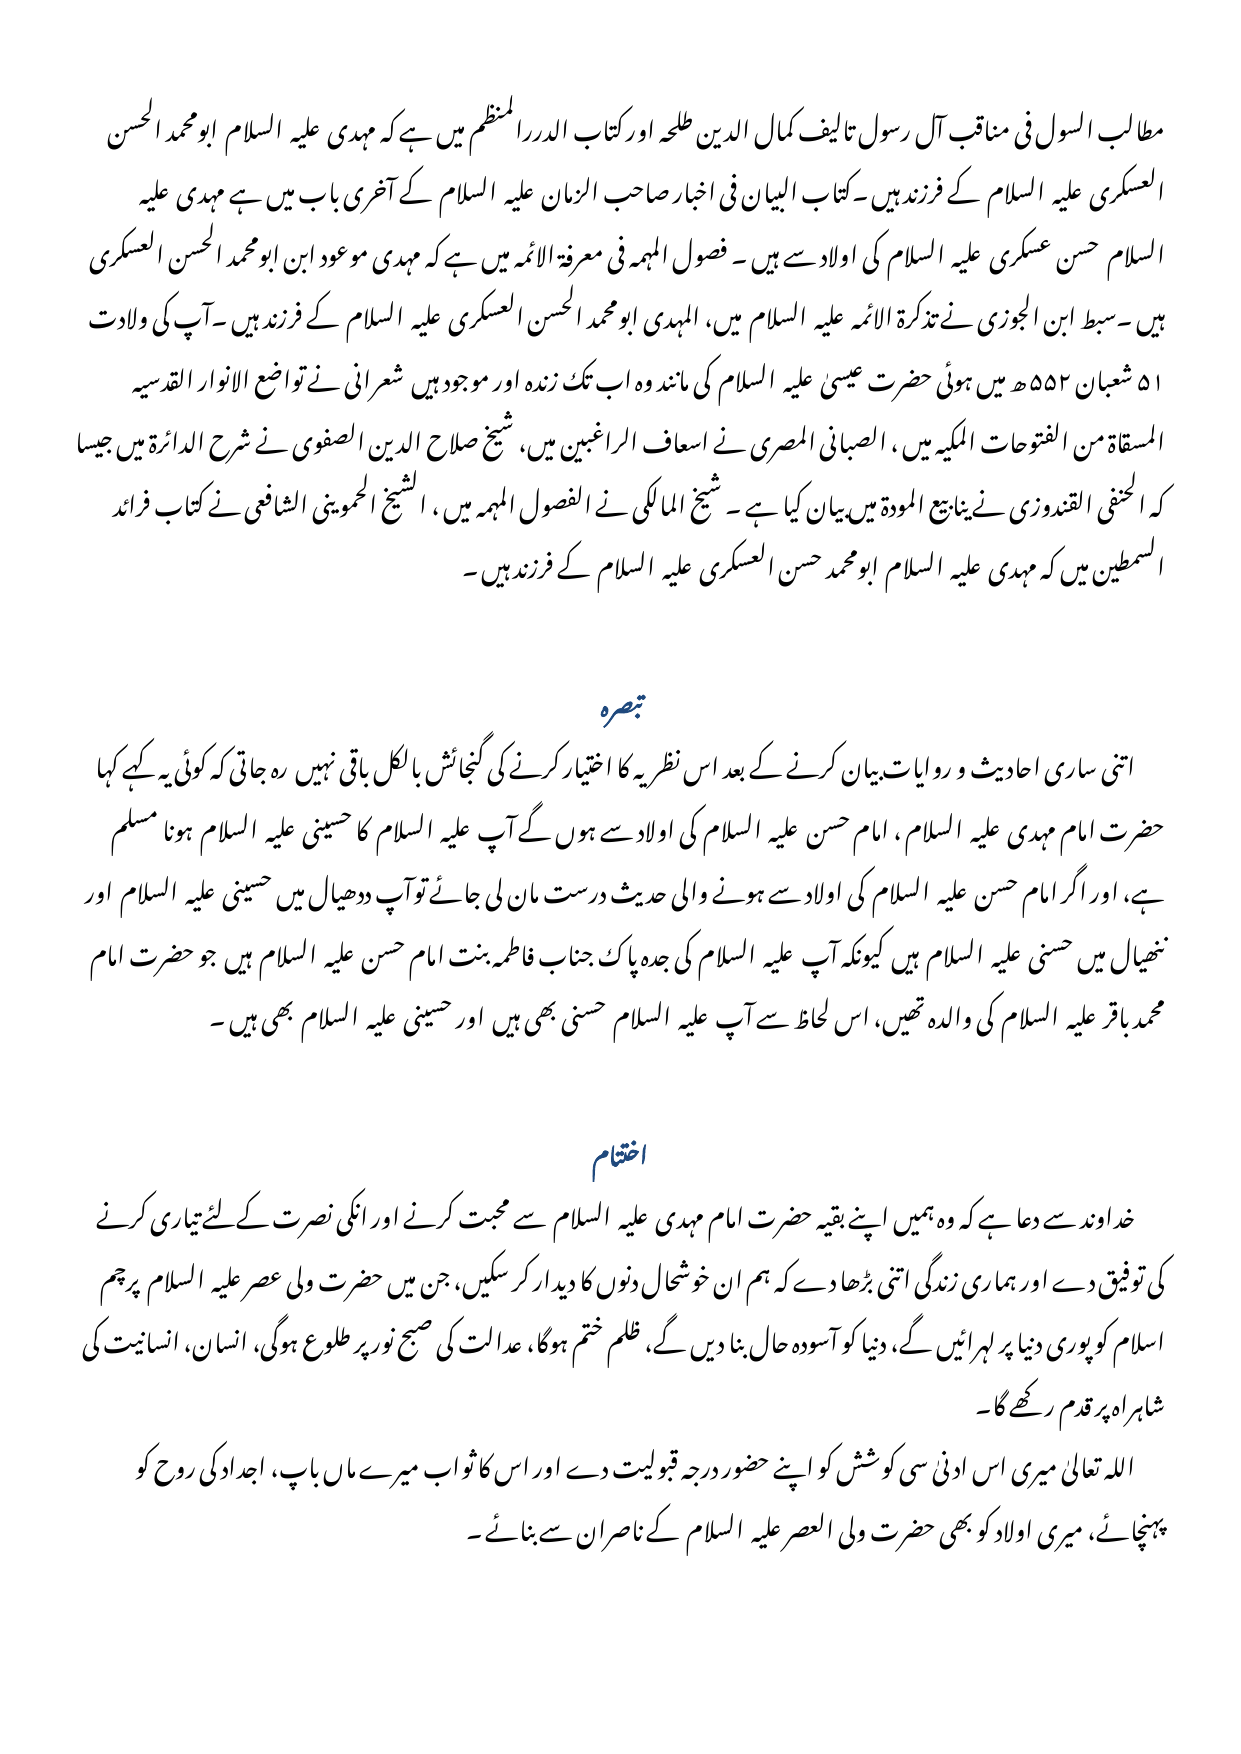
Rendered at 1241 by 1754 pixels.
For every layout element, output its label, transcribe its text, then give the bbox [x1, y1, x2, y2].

text اللہ تعالیٰ میری اس ادنیٰ سی کوشش کو اپنے حضور درجہ قبولیت دے اور اس کا ثواب میرے ماں باپ، اجداد کی روح کو پہنچائے، میری اولاد کو بھی حضرت ولی العصر علیہ السلام کے ناصران سے بنائے ۔ [75, 1431, 1165, 1556]
text خداوند سے دعا ہے کہ وہ ہمیں اپنے بقیہ حضرت امام مہدی علیہ السلام سے محبت کرنے اور انکی نصرت کےلئے تیاری کرنے کی توفیق دے اور ہماری زندگی اتنی بڑھا دے کہ ہم ان خوشحال دنوں کا دیدار کر سکیں، جن میں حضرت ولی عصر علیہ السلام پرچم اسلام کو پوری دنیا پر لہرائیں گے، دنیا کو آسودہ حال بنا دیں گے، ظلم ختم ہوگا، عدالت کی صبح نورپر طلوع ہوگی، انسان، انسانیت کی شاہراہ پر قدم رکھے گا۔ [75, 1181, 1165, 1431]
subtitle اختتام [75, 1119, 1165, 1181]
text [75, 94, 1165, 594]
text اتنی ساری احادیث و روایات بیان کرنے کے بعد اس نظریہ کا اختیار کرنے کی گنجائش بالکل باقی نہیں رہ جاتی کہ کوئی یہ کہے کہا حضرت امام مہدی علیہ السلام ، امام حسن علیہ السلام کی اولاد سے ہوں گے آپ علیہ السلام کا حسینی علیہ السلام ہونا مسلم ہے، اور اگر امام حسن علیہ السلام کی اولاد سے ہونے والی حدیث درست مان لی جائے توآپ ددھیال میں حسینی علیہ السلام اور ننھیال میں حسنی علیہ السلام ہیں کیونکہ آپ علیہ السلام کی جدہ پاک جناب فاطمہ بنت امام حسن علیہ السلام ہیں جو حضرت امام محمد باقر علیہ السلام کی والدہ تھیں، اس لحاظ سے آپ علیہ السلام حسنی بھی ہیں اور حسینی علیہ السلام بھی ہیں ۔ [75, 731, 1165, 1044]
subtitle تبصرہ [75, 669, 1165, 731]
